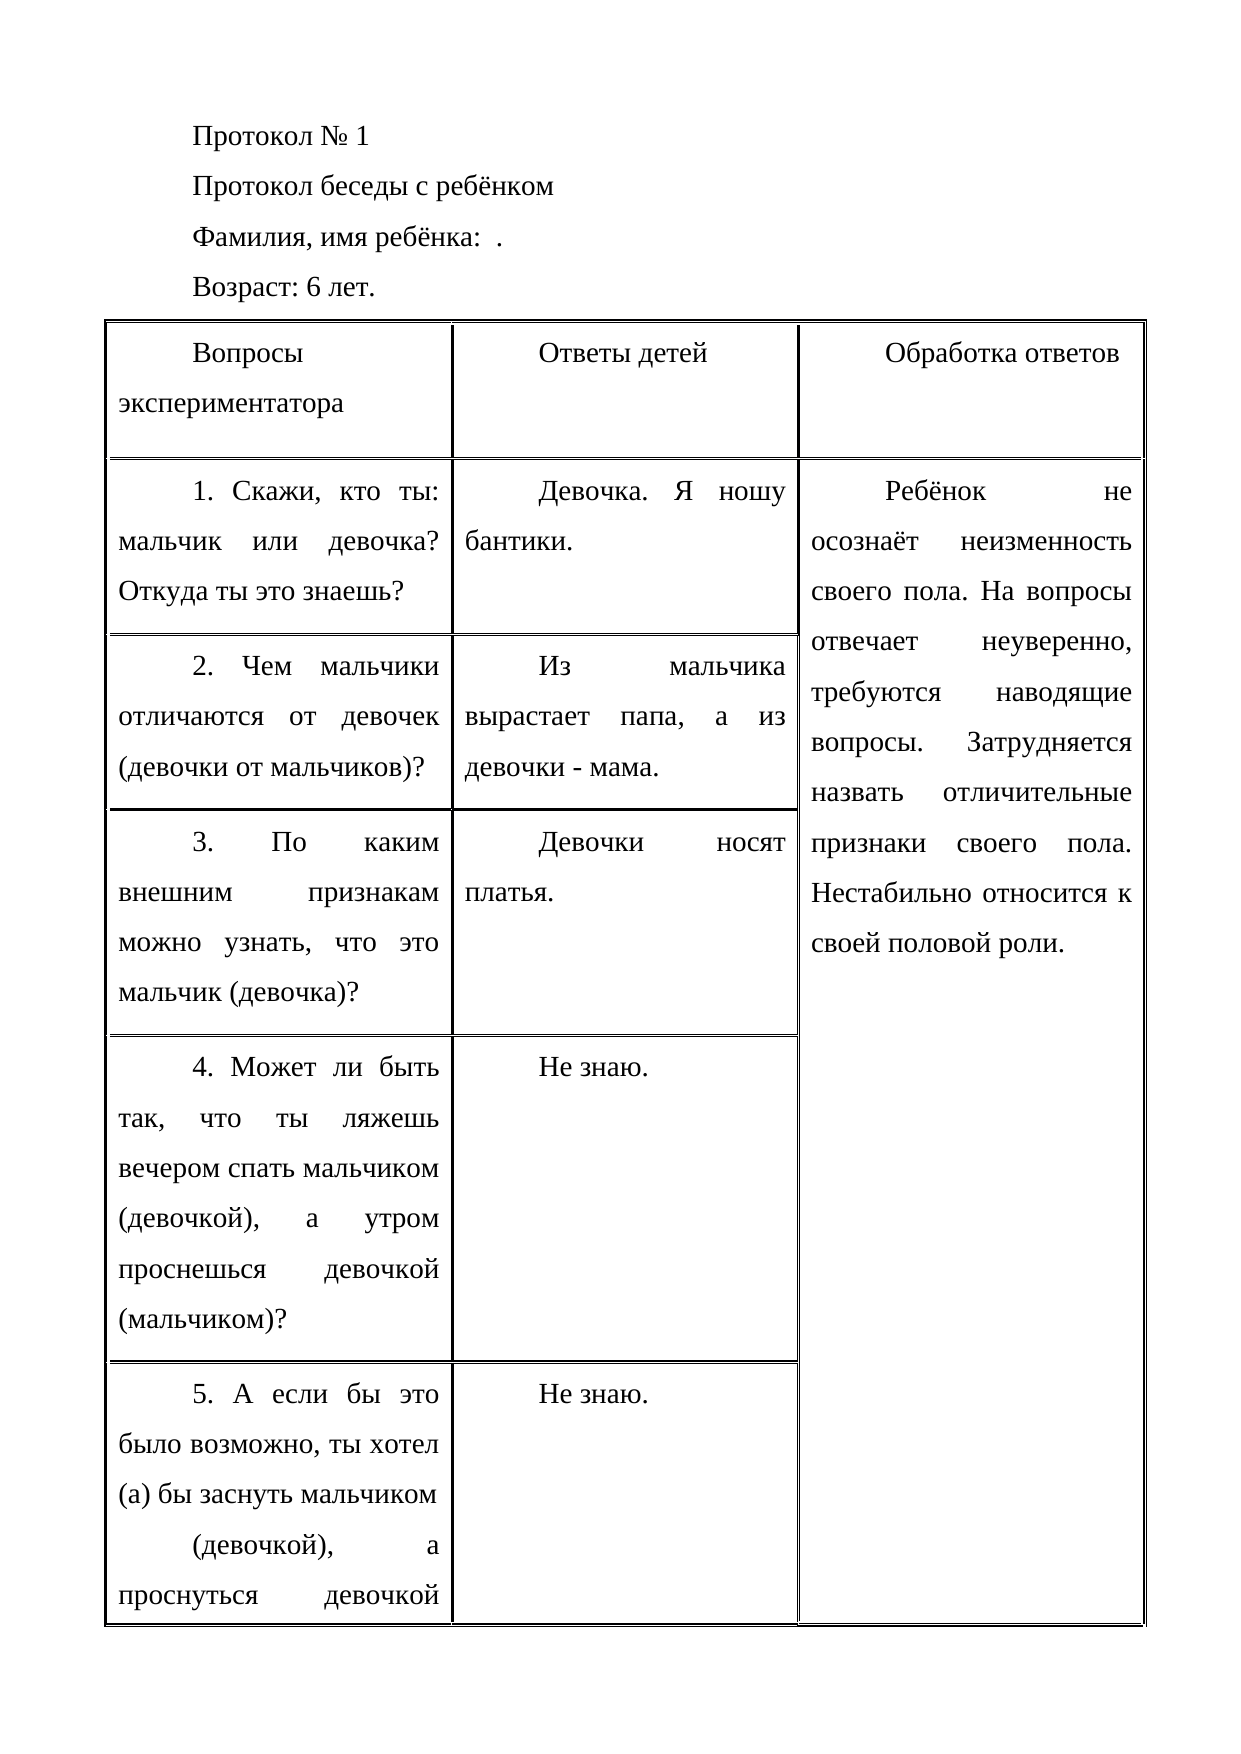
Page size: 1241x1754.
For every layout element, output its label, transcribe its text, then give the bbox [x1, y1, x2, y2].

table_cell Ребёнок не осознаёт неизменность своего пола. На вопросы отвечает неуверенно, требуются наводящие вопросы. Затрудняется назвать отличительные признаки своего пола. Нестабильно относится к своей половой роли. [798, 457, 1145, 1623]
table_header Вопросы экспериментатора [107, 321, 452, 457]
table_cell Из мальчика вырастает папа, а из девочки - мама. [454, 636, 797, 808]
table_header Обработка ответов [798, 323, 1143, 457]
table_cell Девочки носят платья. [454, 811, 797, 1034]
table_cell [107, 1360, 452, 1623]
table_cell 1. Скажи, кто ты: мальчик или девочка? Откуда ты это знаешь? [106, 457, 452, 632]
text Протокол № 1 [118, 118, 1152, 152]
text Фамилия, имя ребёнка: . [118, 219, 1152, 252]
table_cell 3. По каким внешним признакам можно узнать, что это мальчик (девочка)? [106, 808, 451, 1034]
table_header Ответы детей [452, 323, 798, 457]
table_cell Девочка. Я ношу бантики. [454, 460, 797, 632]
text Возраст: 6 лет. [118, 269, 1152, 303]
text Протокол беседы с ребёнком [118, 168, 1152, 202]
table_cell 2. Чем мальчики отличаются от девочек (девочки от мальчиков)? [107, 633, 451, 808]
table_cell 4. Может ли быть так, что ты ляжешь вечером спать мальчиком (девочкой), а утром проснешься девочкой (мальчиком)? [106, 1034, 452, 1360]
table_cell Не знаю. [452, 1364, 798, 1623]
table_cell Не знаю. [454, 1037, 797, 1360]
